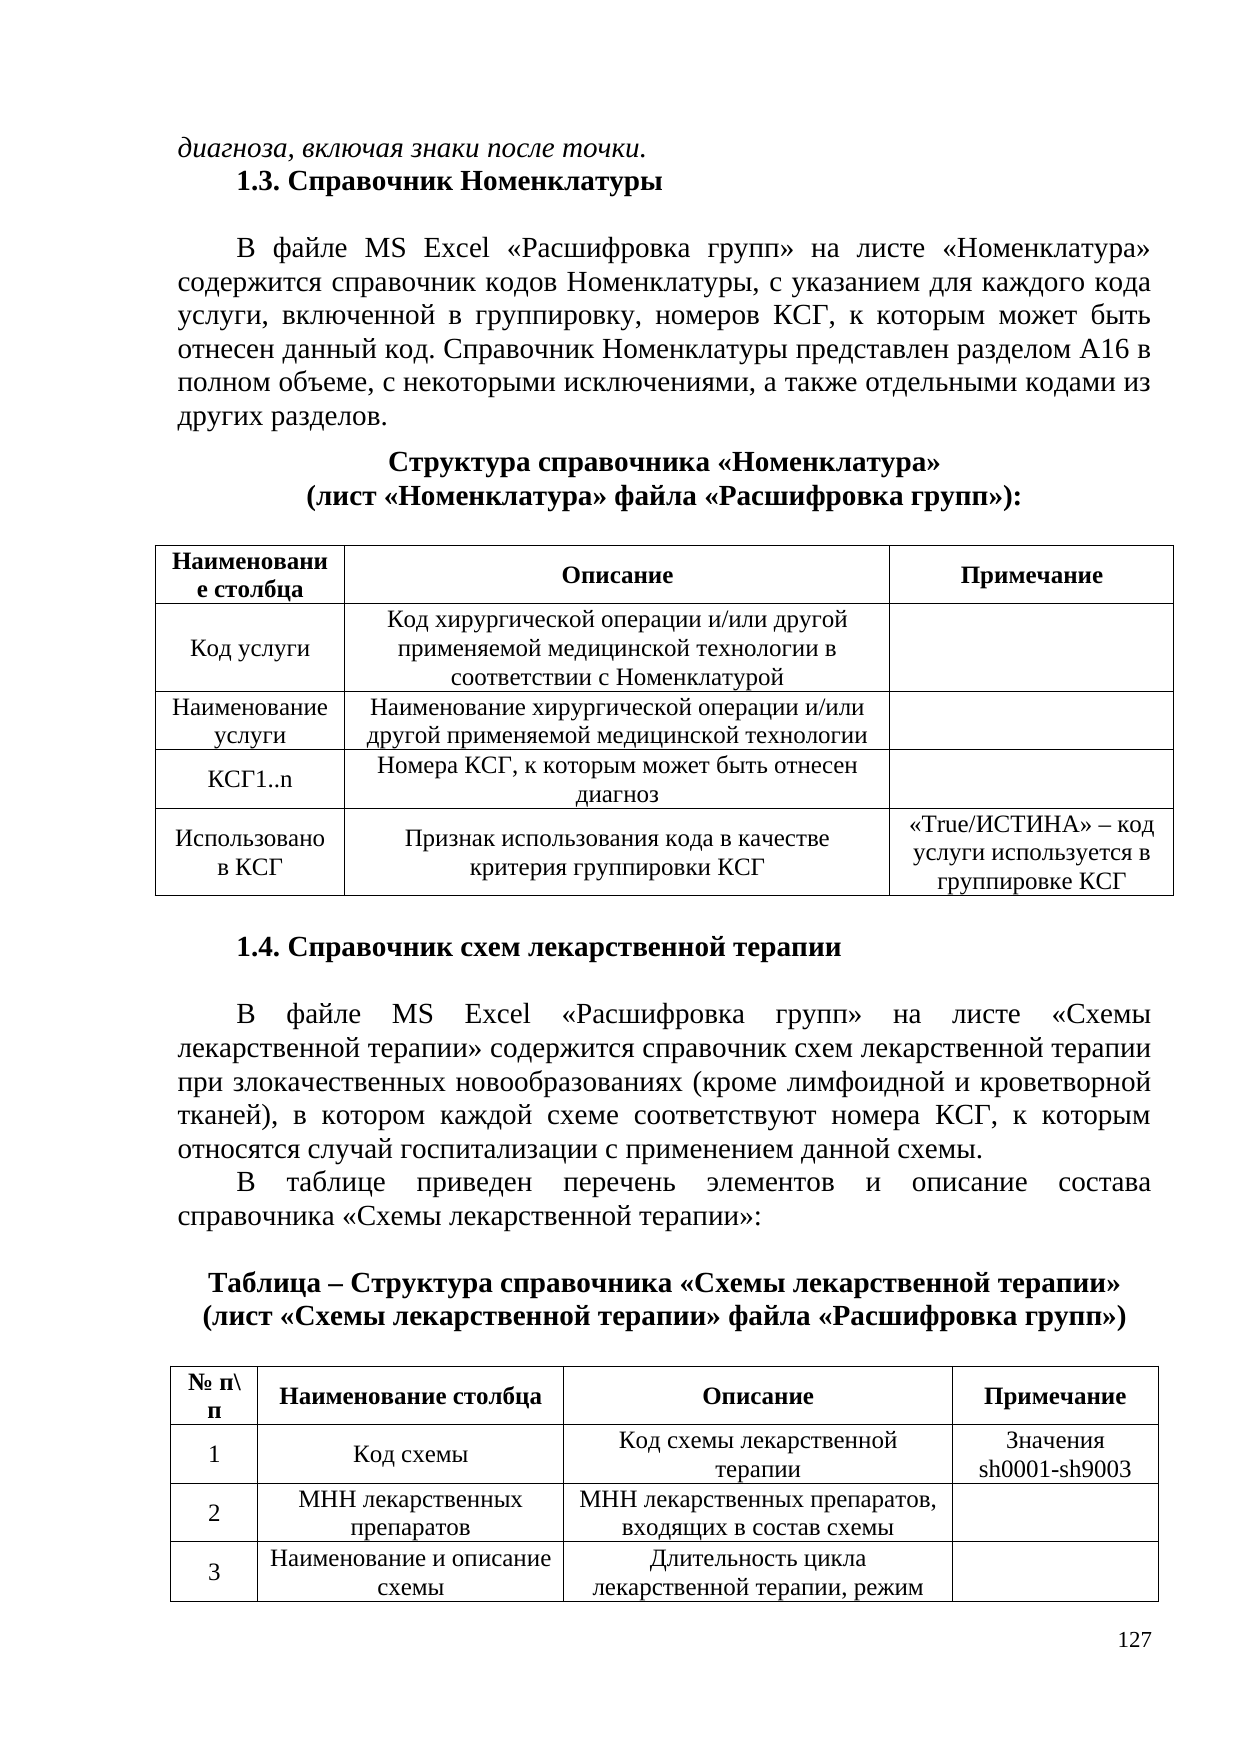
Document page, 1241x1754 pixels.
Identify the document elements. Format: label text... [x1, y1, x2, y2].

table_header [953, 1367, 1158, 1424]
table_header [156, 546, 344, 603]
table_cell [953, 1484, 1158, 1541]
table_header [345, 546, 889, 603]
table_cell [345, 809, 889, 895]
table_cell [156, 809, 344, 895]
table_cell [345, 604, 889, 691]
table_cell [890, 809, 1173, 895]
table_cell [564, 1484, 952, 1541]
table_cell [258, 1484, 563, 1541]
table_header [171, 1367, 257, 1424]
text 1.4. Справочник схем лекарственной терапии [177, 929, 1152, 963]
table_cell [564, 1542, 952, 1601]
text Таблица – Структура справочника «Схемы лекарственной терапии» (лист «Схемы лекарственной терапии» файла «Расшифровка групп») [177, 1265, 1152, 1332]
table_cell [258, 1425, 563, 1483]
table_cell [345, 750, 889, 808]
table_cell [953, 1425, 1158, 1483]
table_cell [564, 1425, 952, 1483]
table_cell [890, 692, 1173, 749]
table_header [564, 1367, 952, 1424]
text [177, 130, 1152, 163]
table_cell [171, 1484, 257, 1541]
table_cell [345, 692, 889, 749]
text В файле MS Excel «Расшифровка групп» на листе «Номенклатура» содержится справочник кодов Номенклатуры, с указанием для каждого кода услуги, включенной в группировку, номеров КСГ, к которым может быть отнесен данный код. Справочник Номенклатуры представлен разделом А16 в полном объеме, с некоторыми исключениями, а также отдельными кодами из других разделов. [177, 230, 1152, 432]
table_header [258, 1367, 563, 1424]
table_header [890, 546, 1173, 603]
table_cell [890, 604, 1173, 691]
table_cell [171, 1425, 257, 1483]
text Структура справочника «Номенклатура» [177, 444, 1152, 478]
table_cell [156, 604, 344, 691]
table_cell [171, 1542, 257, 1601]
text 1.3. Справочник Номенклатуры [177, 163, 1152, 197]
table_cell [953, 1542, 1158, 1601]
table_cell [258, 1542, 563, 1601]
text (лист «Номенклатура» файла «Расшифровка групп»): [177, 478, 1152, 511]
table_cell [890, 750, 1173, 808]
text В таблице приведен перечень элементов и описание состава справочника «Схемы лекарственной терапии»: [177, 1164, 1152, 1231]
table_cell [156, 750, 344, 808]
text В файле MS Excel «Расшифровка групп» на листе «Схемы лекарственной терапии» содержится справочник схем лекарственной терапии при злокачественных новообразованиях (кроме лимфоидной и кроветворной тканей), в котором каждой схеме соответствуют номера КСГ, к которым относятся случай госпитализации с применением данной схемы. [177, 997, 1152, 1164]
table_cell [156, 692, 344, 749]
